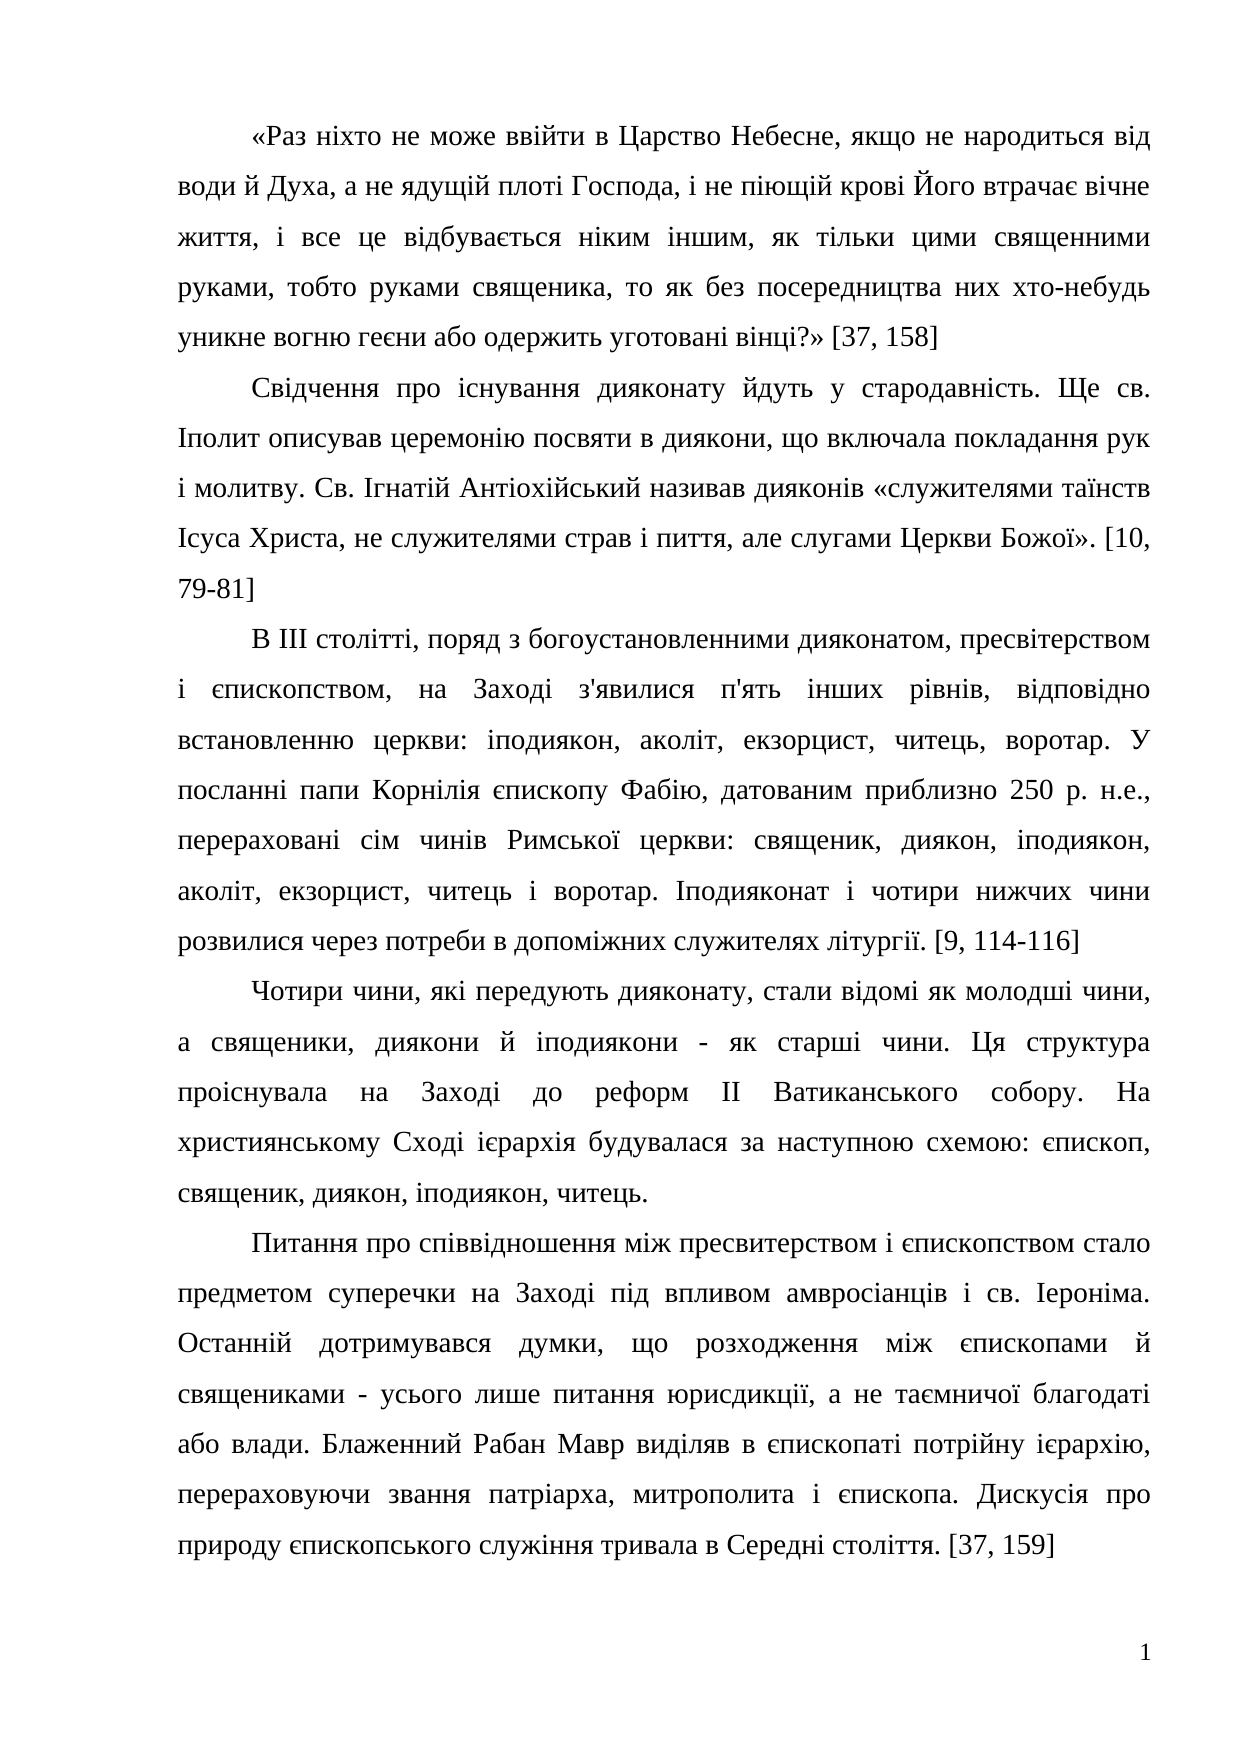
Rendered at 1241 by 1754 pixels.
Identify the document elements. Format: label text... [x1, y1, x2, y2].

text Свідчення про існування дияконату йдуть у стародавність. Ще св. Іполит описував церемонію посвяти в диякони, що включала покладання рук і молитву. Св. Ігнатій Антіохійський називав дияконів «служителями таїнств Ісуса Христа, не служителями страв і пиття, але слугами Церкви Божої». [10, 79-81] [177, 370, 1152, 604]
text В III столітті, поряд з богоустановленними дияконатом, пресвітерством і єпископством, на Заході з'явилися п'ять інших рівнів, відповідно встановленню церкви: іподиякон, аколіт, екзорцист, читець, воротар. У посланні папи Корнілія єпископу Фабію, датованим приблизно 250 р. н.е., перераховані сім чинів Римської церкви: священик, диякон, іподиякон, аколіт, екзорцист, читець і воротар. Іподияконат і чотири нижчих чини розвилися через потреби в допоміжних служителях літургії. [9, 114-116] [177, 621, 1152, 957]
text Питання про співвідношення між пресвитерством і єпископством стало предметом суперечки на Заході під впливом амвросіанців і св. Іероніма. Останній дотримувався думки, що розходження між єпископами й священиками - усього лише питання юрисдикції, а не таємничої благодаті або влади. Блаженний Рабан Мавр виділяв в єпископаті потрійну ієрархію, перераховуючи звання патріарха, митрополита і єпископа. Дискусія про природу єпископського служіння тривала в Середні століття. [37, 159] [177, 1225, 1152, 1560]
text «Раз ніхто не може ввійти в Царство Небесне, якщо не народиться від води й Духа, а не ядущій плоті Господа, і не піющій крові Його втрачає вічне життя, і все це відбувається ніким іншим, як тільки цими священними руками, тобто руками священика, то як без посередництва них хто-небудь уникне вогню геєни або одержить уготовані вінці?» [37, 158] [177, 118, 1152, 353]
text Чотири чини, які передують дияконату, стали відомі як молодші чини, а священики, диякони й іподиякони - як старші чини. Ця структура проіснувала на Заході до реформ II Ватиканського собору. На християнському Сході ієрархія будувалася за наступною схемою: єпископ, священик, диякон, іподиякон, читець. [177, 973, 1152, 1208]
